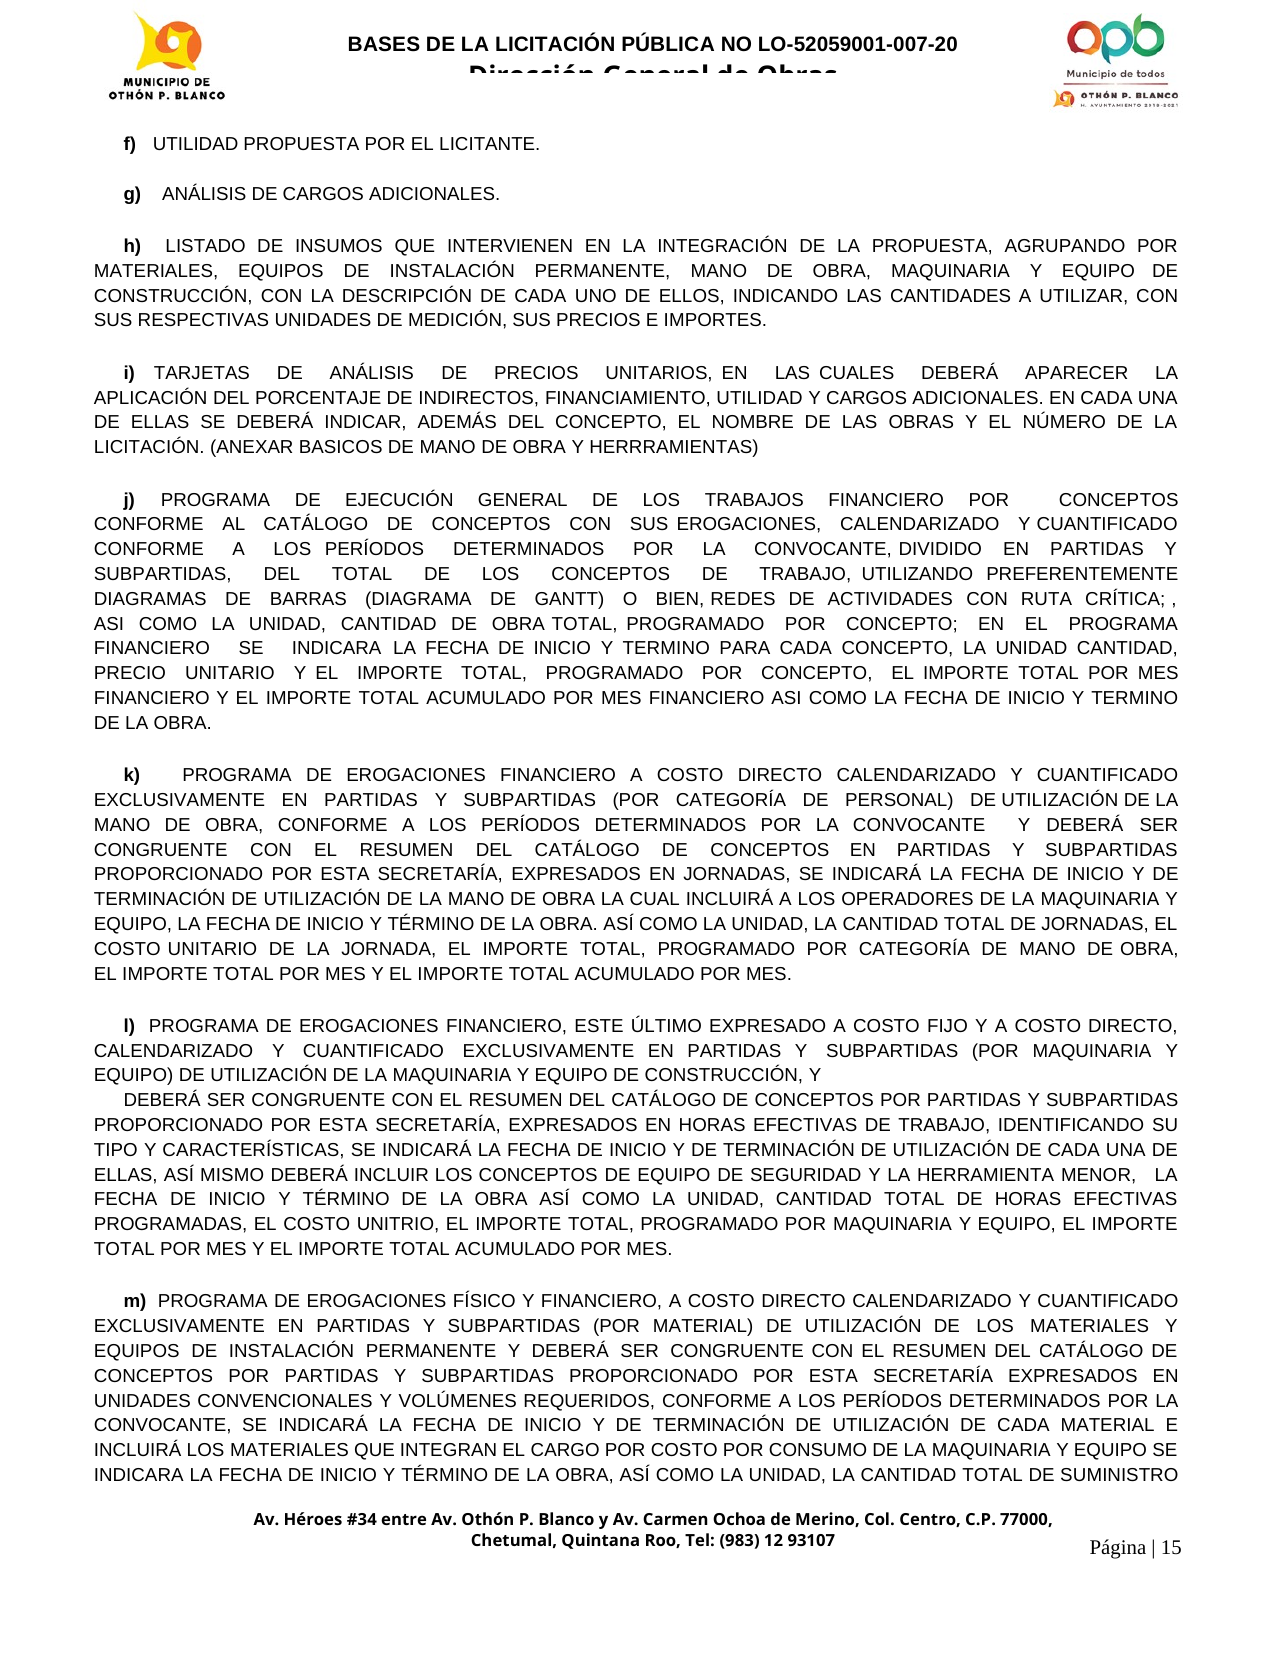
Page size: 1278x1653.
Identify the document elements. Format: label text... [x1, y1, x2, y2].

text f) UTILIDAD PROPUESTA POR EL LICITANTE. [94, 133, 1178, 154]
text i) TARJETAS DE ANÁLISIS DE PRECIOS UNITARIOS, EN LAS CUALES DEBERÁ APARECER LA APLICACIÓN DEL PORCENTAJE DE INDIRECTOS, FINANCIAMIENTO, UTILIDAD Y CARGOS ADICIONALES. EN CADA UNA DE ELLAS SE DEBERÁ INDICAR, ADEMÁS DEL CONCEPTO, EL NOMBRE DE LAS OBRAS Y EL NÚMERO DE LA LICITACIÓN. (ANEXAR BASICOS DE MANO DE OBRA Y HERRRAMIENTAS) [94, 362, 1178, 458]
picture [104, 0, 237, 114]
text DEBERÁ SER CONGRUENTE CON EL RESUMEN DEL CATÁLOGO DE CONCEPTOS POR PARTIDAS Y SUBPARTIDAS PROPORCIONADO POR ESTA SECRETARÍA, EXPRESADOS EN HORAS EFECTIVAS DE TRABAJO, IDENTIFICANDO SU TIPO Y CARACTERÍSTICAS, SE INDICARÁ LA FECHA DE INICIO Y DE TERMINACIÓN DE UTILIZACIÓN DE CADA UNA DE ELLAS, ASÍ MISMO DEBERÁ INCLUIR LOS CONCEPTOS DE EQUIPO DE SEGURIDAD Y LA HERRAMIENTA MENOR, LA FECHA DE INICIO Y TÉRMINO DE LA OBRA ASÍ COMO LA UNIDAD, CANTIDAD TOTAL DE HORAS EFECTIVAS PROGRAMADAS, EL COSTO UNITRIO, EL IMPORTE TOTAL, PROGRAMADO POR MAQUINARIA Y EQUIPO, EL IMPORTE TOTAL POR MES Y EL IMPORTE TOTAL ACUMULADO POR MES. [94, 1089, 1178, 1259]
text k) PROGRAMA DE EROGACIONES FINANCIERO A COSTO DIRECTO CALENDARIZADO Y CUANTIFICADO EXCLUSIVAMENTE EN PARTIDAS Y SUBPARTIDAS (POR CATEGORÍA DE PERSONAL) DE UTILIZACIÓN DE LA MANO DE OBRA, CONFORME A LOS PERÍODOS DETERMINADOS POR LA CONVOCANTE Y DEBERÁ SER CONGRUENTE CON EL RESUMEN DEL CATÁLOGO DE CONCEPTOS EN PARTIDAS Y SUBPARTIDAS PROPORCIONADO POR ESTA SECRETARÍA, EXPRESADOS EN JORNADAS, SE INDICARÁ LA FECHA DE INICIO Y DE TERMINACIÓN DE UTILIZACIÓN DE LA MANO DE OBRA LA CUAL INCLUIRÁ A LOS OPERADORES DE LA MAQUINARIA Y EQUIPO, LA FECHA DE INICIO Y TÉRMINO DE LA OBRA. ASÍ COMO LA UNIDAD, LA CANTIDAD TOTAL DE JORNADAS, EL COSTO UNITARIO DE LA JORNADA, EL IMPORTE TOTAL, PROGRAMADO POR CATEGORÍA DE MANO DE OBRA, EL IMPORTE TOTAL POR MES Y EL IMPORTE TOTAL ACUMULADO POR MES. [94, 764, 1178, 984]
text j) PROGRAMA DE EJECUCIÓN GENERAL DE LOS TRABAJOS FINANCIERO POR CONCEPTOS CONFORME AL CATÁLOGO DE CONCEPTOS CON SUS EROGACIONES, CALENDARIZADO Y CUANTIFICADO CONFORME A LOS PERÍODOS DETERMINADOS POR LA CONVOCANTE, DIVIDIDO EN PARTIDAS Y SUBPARTIDAS, DEL TOTAL DE LOS CONCEPTOS DE TRABAJO, UTILIZANDO PREFERENTEMENTE DIAGRAMAS DE BARRAS (DIAGRAMA DE GANTT) O BIEN, REDES DE ACTIVIDADES CON RUTA CRÍTICA; , ASI COMO LA UNIDAD, CANTIDAD DE OBRA TOTAL, PROGRAMADO POR CONCEPTO; EN EL PROGRAMA FINANCIERO SE INDICARA LA FECHA DE INICIO Y TERMINO PARA CADA CONCEPTO, LA UNIDAD CANTIDAD, PRECIO UNITARIO Y EL IMPORTE TOTAL, PROGRAMADO POR CONCEPTO, EL IMPORTE TOTAL POR MES FINANCIERO Y EL IMPORTE TOTAL ACUMULADO POR MES FINANCIERO ASI COMO LA FECHA DE INICIO Y TERMINO DE LA OBRA. [94, 488, 1178, 733]
picture [1049, 13, 1192, 113]
text h) LISTADO DE INSUMOS QUE INTERVIENEN EN LA INTEGRACIÓN DE LA PROPUESTA, AGRUPANDO POR MATERIALES, EQUIPOS DE INSTALACIÓN PERMANENTE, MANO DE OBRA, MAQUINARIA Y EQUIPO DE CONSTRUCCIÓN, CON LA DESCRIPCIÓN DE CADA UNO DE ELLOS, INDICANDO LAS CANTIDADES A UTILIZAR, CON SUS RESPECTIVAS UNIDADES DE MEDICIÓN, SUS PRECIOS E IMPORTES. [94, 235, 1178, 331]
text g) ANÁLISIS DE CARGOS ADICIONALES. [94, 182, 1178, 204]
text l) PROGRAMA DE EROGACIONES FINANCIERO, ESTE ÚLTIMO EXPRESADO A COSTO FIJO Y A COSTO DIRECTO, CALENDARIZADO Y CUANTIFICADO EXCLUSIVAMENTE EN PARTIDAS Y SUBPARTIDAS (POR MAQUINARIA Y EQUIPO) DE UTILIZACIÓN DE LA MAQUINARIA Y EQUIPO DE CONSTRUCCIÓN, Y [94, 1015, 1178, 1086]
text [94, 1290, 1178, 1485]
